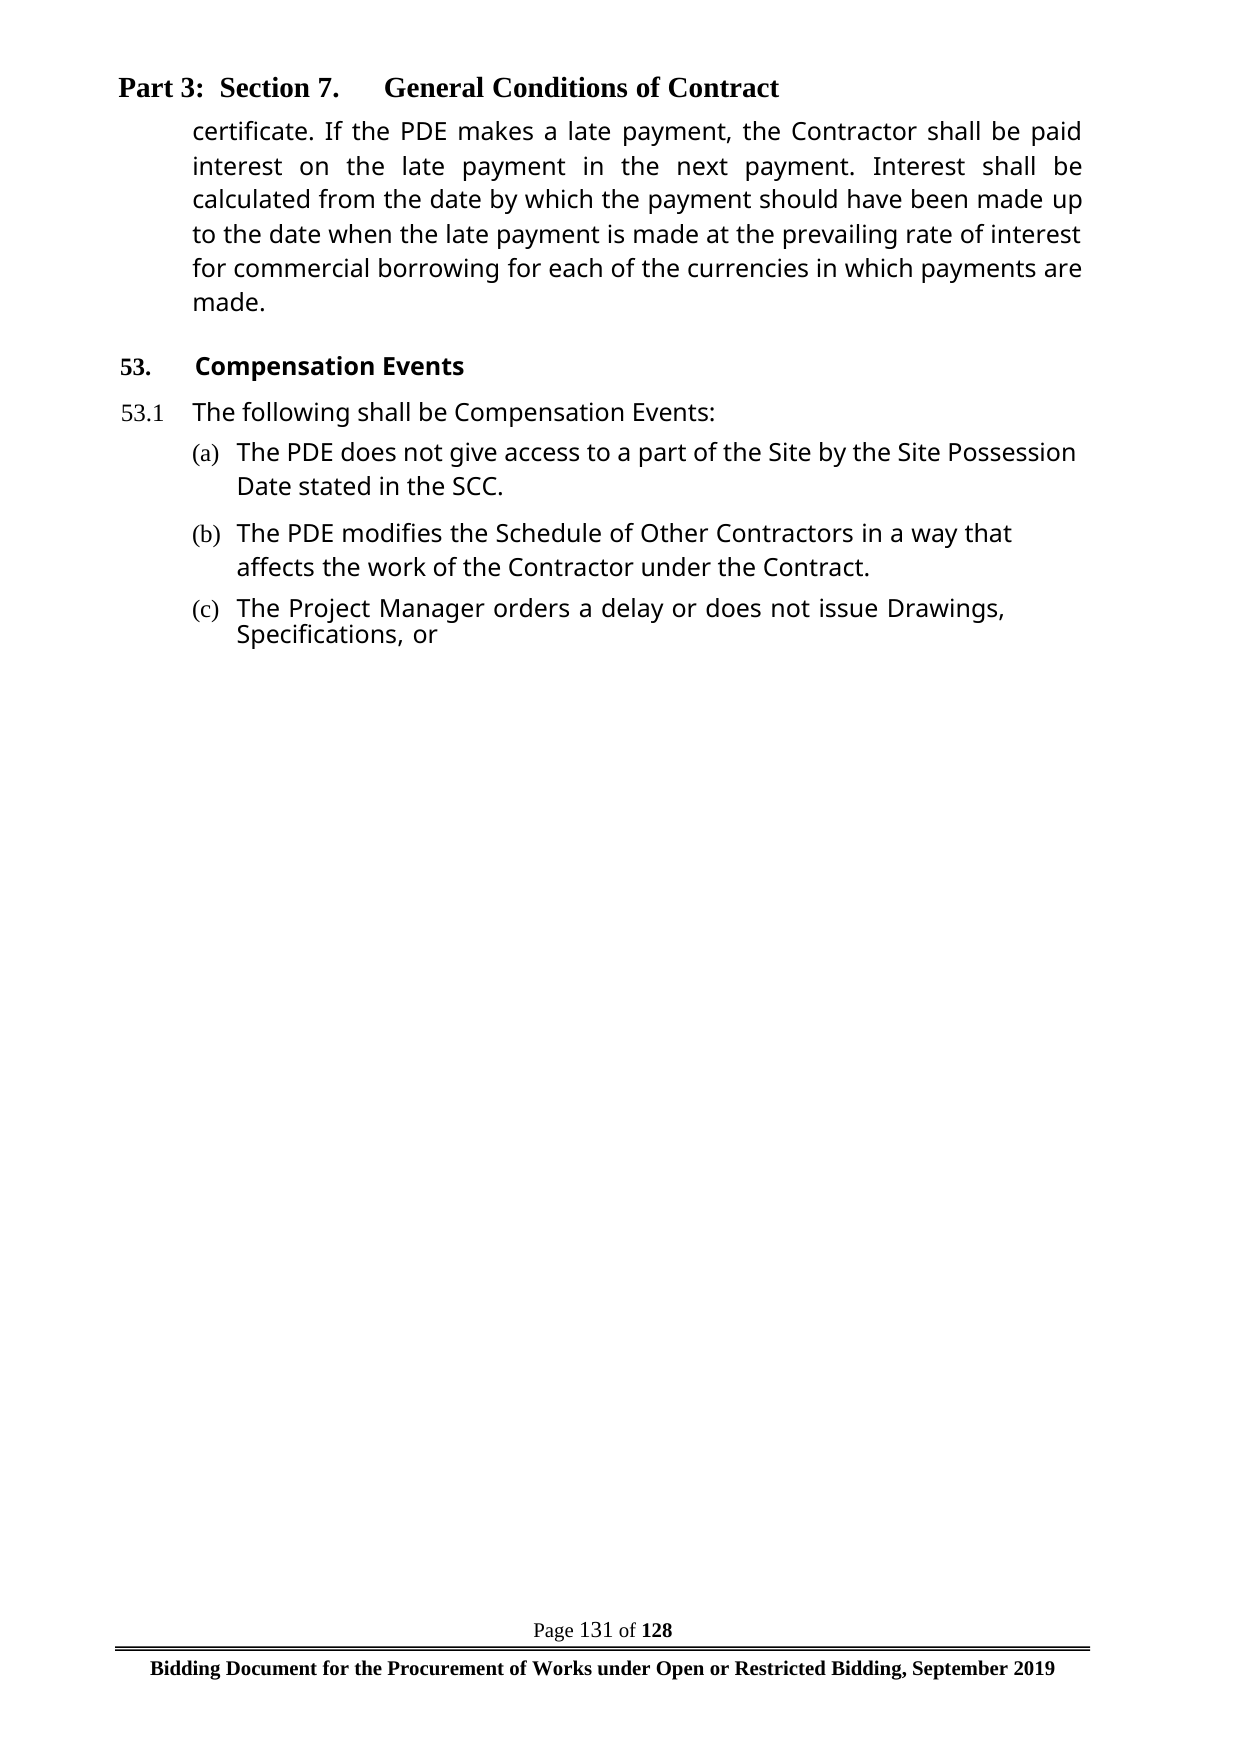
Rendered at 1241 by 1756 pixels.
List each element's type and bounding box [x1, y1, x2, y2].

table_cell [116, 102, 1091, 649]
